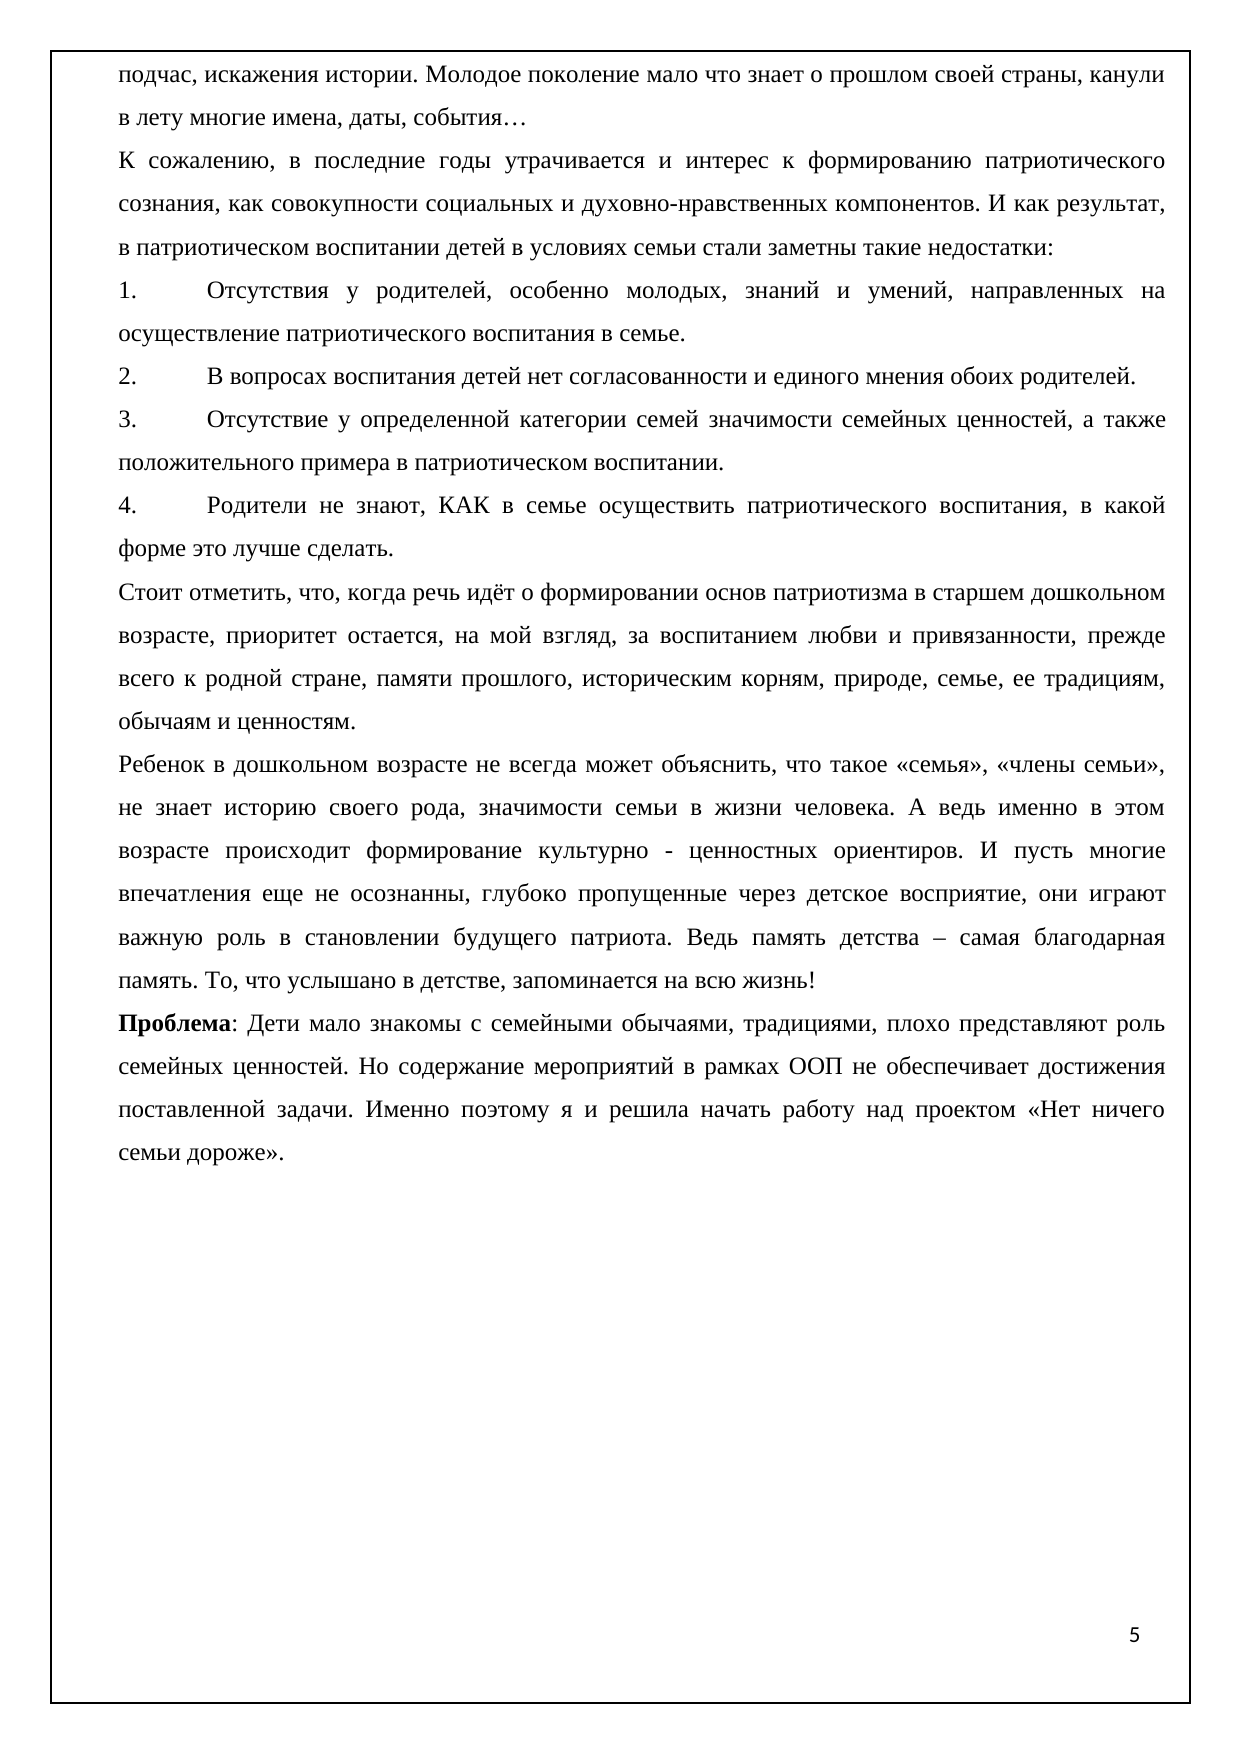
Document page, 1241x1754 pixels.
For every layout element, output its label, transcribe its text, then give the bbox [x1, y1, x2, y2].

list Отсутствие у определенной категории семей значимости семейных ценностей, а также положительного примера в патриотическом воспитании. [118, 404, 1167, 476]
text Ребенок в дошкольном возрасте не всегда может объяснить, что такое «семья», «члены семьи», не знает историю своего рода, значимости семьи в жизни человека. А ведь именно в этом возрасте происходит формирование культурно - ценностных ориентиров. И пусть многие впечатления еще не осознанны, глубоко пропущенные через детское восприятие, они играют важную роль в становлении будущего патриота. Ведь память детства – самая благодарная память. То, что услышано в детстве, запоминается на всю жизнь! [118, 749, 1167, 993]
list В вопросах воспитания детей нет согласованности и единого мнения обоих родителей. [118, 361, 1167, 390]
list Отсутствия у родителей, особенно молодых, знаний и умений, направленных на осуществление патриотического воспитания в семье. [118, 275, 1167, 347]
text Стоит отметить, что, когда речь идёт о формировании основ патриотизма в старшем дошкольном возрасте, приоритет остается, на мой взгляд, за воспитанием любви и привязанности, прежде всего к родной стране, памяти прошлого, историческим корням, природе, семье, ее традициям, обычаям и ценностям. [118, 577, 1167, 735]
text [118, 59, 1167, 131]
text Проблема: Дети мало знакомы с семейными обычаями, традициями, плохо представляют роль семейных ценностей. Но содержание мероприятий в рамках ООП не обеспечивает достижения поставленной задачи. Именно поэтому я и решила начать работу над проектом «Нет ничего семьи дороже». [118, 1008, 1167, 1166]
text К сожалению, в последние годы утрачивается и интерес к формированию патриотического сознания, как совокупности социальных и духовно-нравственных компонентов. И как результат, в патриотическом воспитании детей в условиях семьи стали заметны такие недостатки: [118, 145, 1167, 260]
list Родители не знают, КАК в семье осуществить патриотического воспитания, в какой форме это лучше сделать. [118, 490, 1167, 562]
